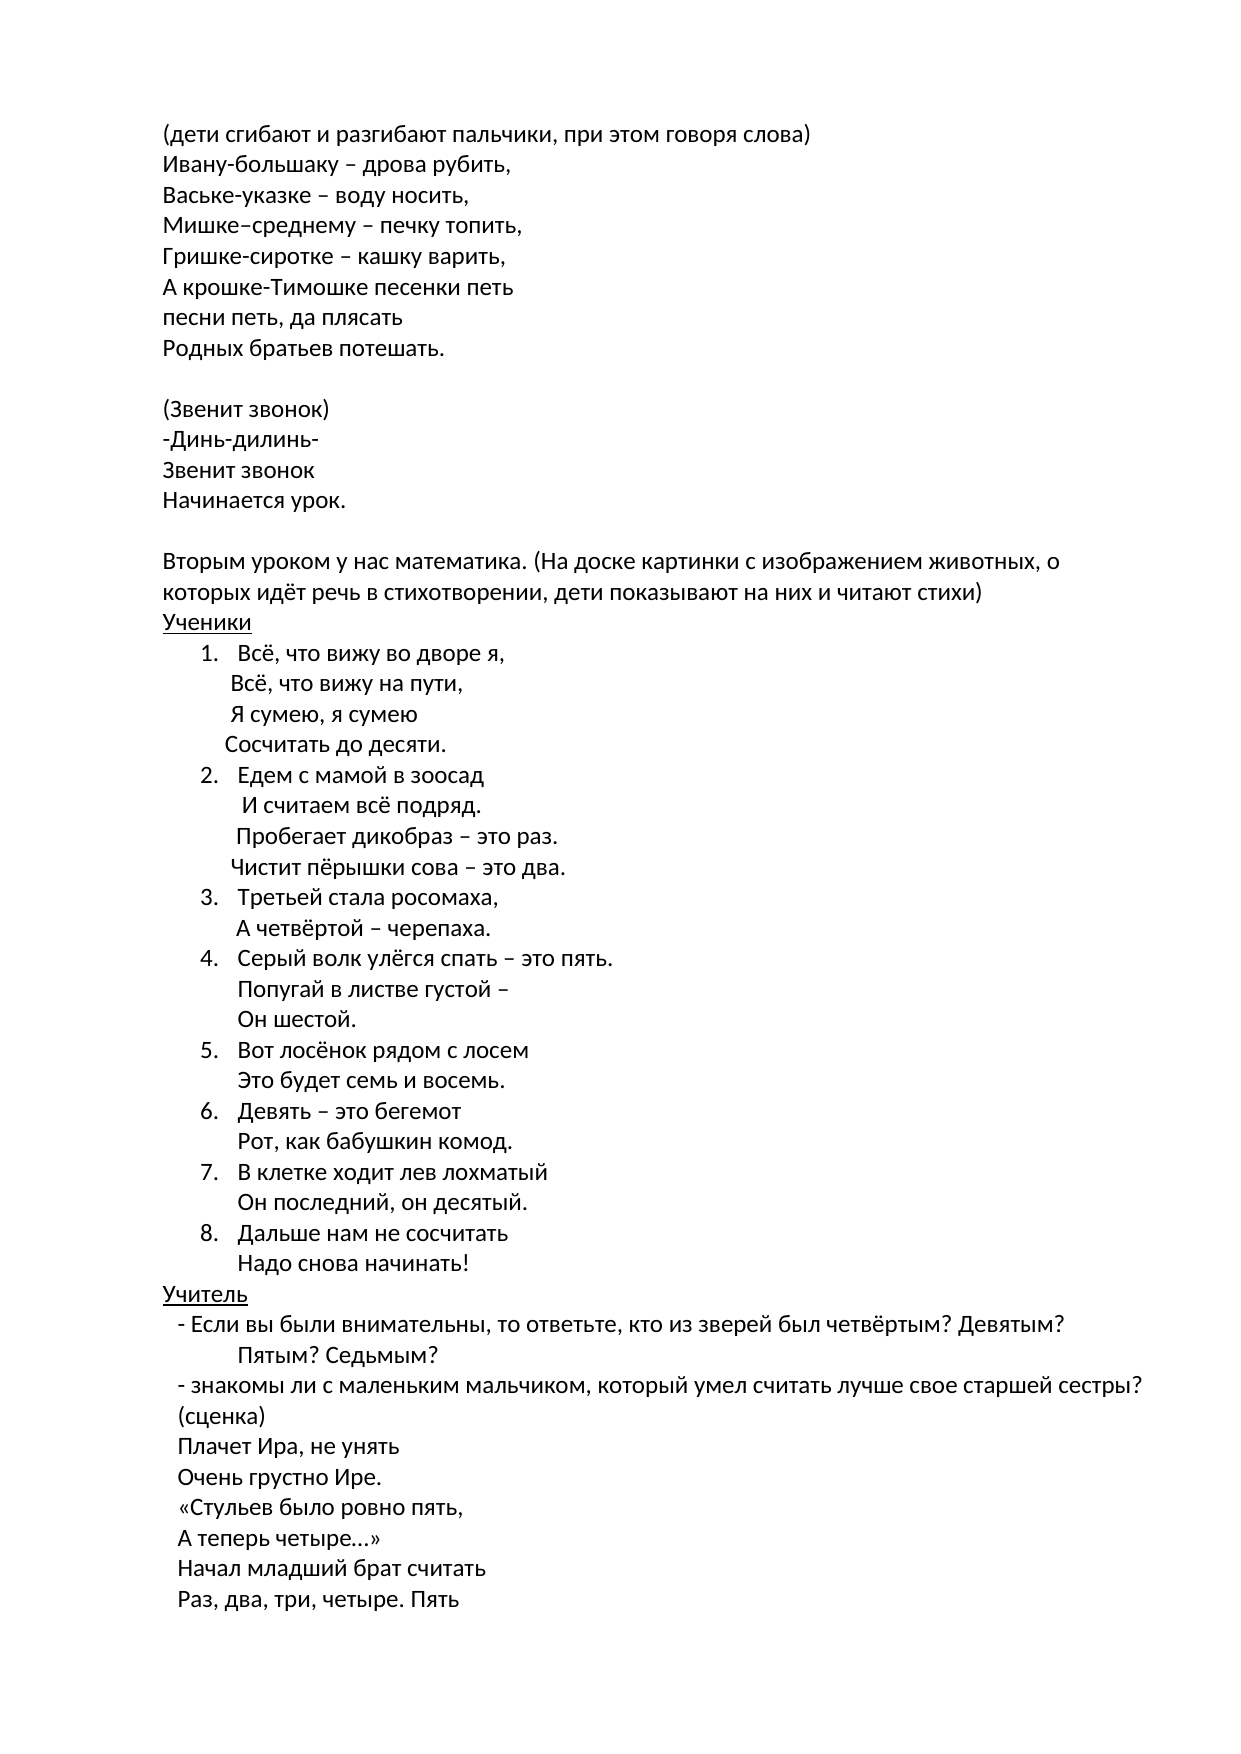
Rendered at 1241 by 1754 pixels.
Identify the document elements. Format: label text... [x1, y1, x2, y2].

list Серый волк улёгся спать – это пять. [200, 942, 1152, 973]
text - Если вы были внимательны, то ответьте, кто из зверей был четвёртым? Девятым? Пятым? Седьмым? [177, 1308, 1152, 1369]
text Пробегает дикобраз – это раз. [162, 820, 1152, 851]
text (сценка) [177, 1400, 1152, 1431]
text «Стульев было ровно пять, [177, 1492, 1152, 1522]
text Мишке–среднему – печку топить, [162, 210, 1152, 240]
list В клетке ходит лев лохматый [200, 1156, 1152, 1186]
text Плачет Ира, не унять [177, 1431, 1152, 1461]
text Очень грустно Ире. [177, 1461, 1152, 1492]
text -Динь-дилинь- [162, 423, 1152, 454]
text Гришке-сиротке – кашку варить, [162, 240, 1152, 271]
text А крошке-Тимошке песенки петь песни петь, да плясать [162, 271, 1152, 332]
text А четвёртой – черепаха. [162, 912, 1152, 942]
text Всё, что вижу на пути, [162, 667, 1152, 698]
list Едем с мамой в зоосад [200, 759, 1152, 789]
text Вторым уроком у нас математика. (На доске картинки с изображением животных, о которых идёт речь в стихотворении, дети показывают на них и читают стихи) [162, 545, 1152, 606]
text Он шестой. [237, 1003, 1152, 1034]
list Дальше нам не сосчитать [200, 1217, 1152, 1247]
text Начинается урок. [162, 484, 1152, 515]
list Вот лосёнок рядом с лосем [200, 1034, 1152, 1064]
text Сосчитать до десяти. [162, 728, 1152, 759]
list Девять – это бегемот [200, 1095, 1152, 1125]
list Всё, что вижу во дворе я, [200, 637, 1152, 667]
text Это будет семь и восемь. [237, 1064, 1152, 1095]
text Чистит пёрышки сова – это два. [162, 851, 1152, 881]
text (дети сгибают и разгибают пальчики, при этом говоря слова) [162, 118, 1152, 149]
text Рот, как бабушкин комод. [237, 1125, 1152, 1156]
text Ученики [162, 606, 1152, 637]
text Начал младший брат считать [177, 1553, 1152, 1583]
text Я сумею, я сумею [162, 698, 1152, 728]
text Он последний, он десятый. [237, 1186, 1152, 1217]
text Звенит звонок [162, 454, 1152, 484]
text А теперь четыре…» [177, 1522, 1152, 1553]
text Родных братьев потешать. [162, 332, 1152, 362]
list Третьей стала росомаха, [200, 881, 1152, 912]
text Раз, два, три, четыре. Пять [177, 1583, 1152, 1614]
text Попугай в листве густой – [237, 973, 1152, 1003]
text Надо снова начинать! [237, 1247, 1152, 1278]
text (Звенит звонок) [162, 393, 1152, 423]
text И считаем всё подряд. [162, 789, 1152, 820]
text Учитель [162, 1278, 1152, 1308]
text Ваське-указке – воду носить, [162, 179, 1152, 210]
text - знакомы ли с маленьким мальчиком, который умел считать лучше свое старшей сестры? [177, 1369, 1152, 1400]
text Ивану-большаку – дрова рубить, [162, 149, 1152, 179]
